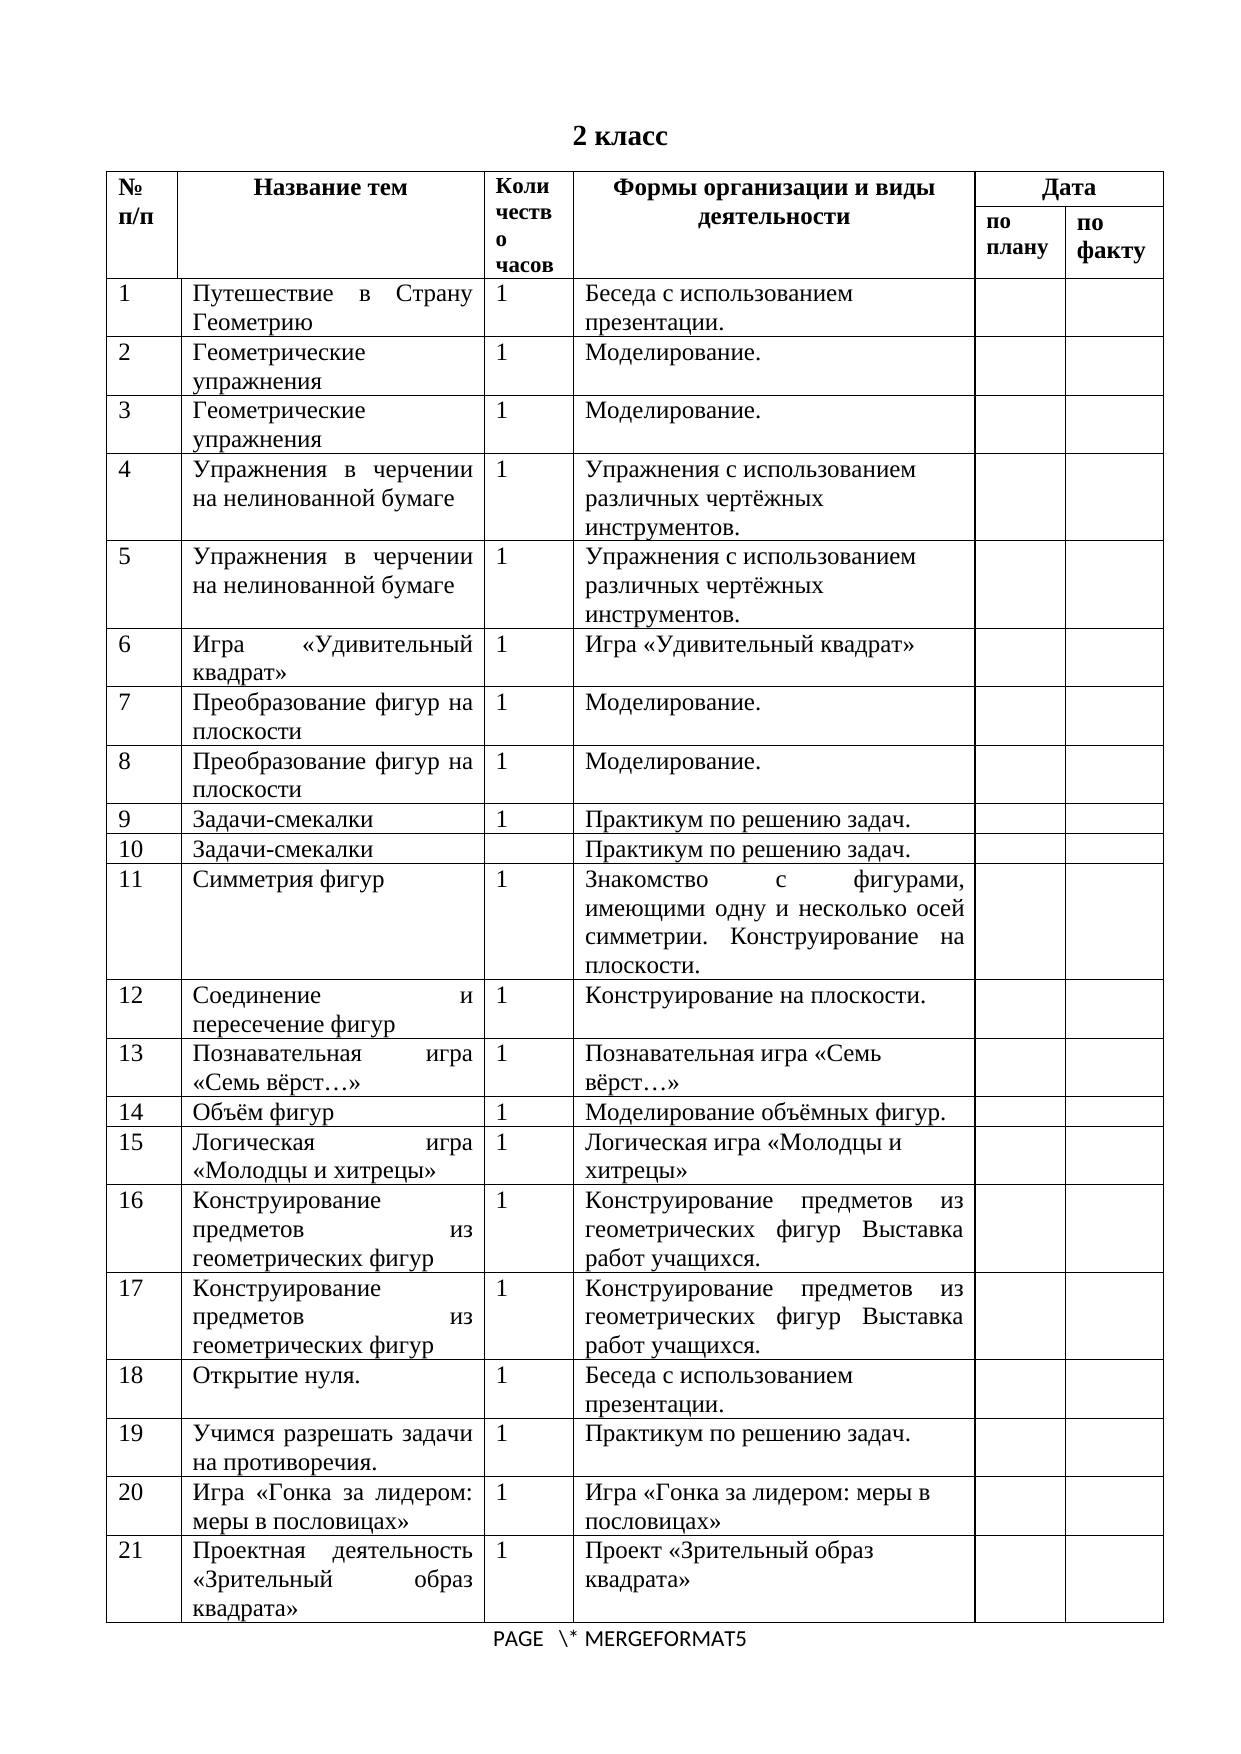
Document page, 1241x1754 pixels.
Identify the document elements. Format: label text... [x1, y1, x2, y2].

table_cell [976, 864, 1065, 979]
table_cell [1066, 1273, 1163, 1359]
table_cell по факту [1066, 207, 1163, 277]
table_cell [485, 834, 573, 863]
table_cell [1066, 687, 1163, 745]
table_cell Моделирование. [574, 746, 974, 803]
table_cell [1066, 454, 1163, 540]
table_cell [976, 1477, 1065, 1534]
table_cell Путешествие в Страну Геометрию [182, 279, 484, 336]
table_cell Логическая игра «Молодцы и хитрецы» [574, 1127, 974, 1184]
table_cell 21 [107, 1536, 181, 1622]
table_cell 9 [107, 804, 181, 833]
table_cell [1066, 337, 1163, 394]
table_cell 18 [107, 1360, 181, 1417]
table_cell Практикум по решению задач. [574, 1419, 974, 1476]
table_cell [976, 337, 1065, 394]
text 2 класс [118, 118, 1122, 152]
table_cell 1 [485, 1419, 573, 1476]
table_cell 1 [485, 687, 573, 745]
table_cell 1 [485, 454, 573, 540]
table_cell Моделирование. [574, 687, 974, 745]
table_cell 1 [485, 746, 573, 803]
table_cell [976, 687, 1065, 745]
table_cell Логическая игра «Молодцы и хитрецы» [182, 1127, 484, 1184]
table_cell 1 [485, 629, 573, 686]
table_cell по плану [976, 207, 1065, 277]
table_cell 4 [107, 454, 181, 540]
table_cell Симметрия фигур [182, 864, 484, 979]
table_cell 1 [485, 1536, 573, 1622]
table_cell 2 [107, 337, 181, 394]
table_cell [976, 396, 1065, 453]
table_cell 20 [107, 1477, 181, 1534]
table_cell [1066, 1360, 1163, 1417]
table_cell [1066, 279, 1163, 336]
table_cell Упражнения в черчении на нелинованной бумаге [182, 541, 484, 628]
table_header Дата [976, 172, 1163, 206]
table_cell Конструирование предметов из геометрических фигур Выставка работ учащихся. [574, 1273, 974, 1359]
table_cell Преобразование фигур на плоскости [182, 687, 484, 745]
table_cell [976, 1360, 1065, 1417]
table_cell 1 [485, 1477, 573, 1534]
table_cell Познавательная игра «Семь вёрст…» [182, 1039, 484, 1096]
table_cell Познавательная игра «Семь вёрст…» [574, 1039, 974, 1096]
table_cell Конструирование предметов из геометрических фигур [182, 1273, 484, 1359]
table_cell Конструирование на плоскости. [574, 980, 974, 1037]
table_cell 8 [107, 746, 181, 803]
table_cell [1066, 1185, 1163, 1272]
table_cell 1 [107, 279, 181, 336]
table_cell [976, 1039, 1065, 1096]
table_cell [976, 279, 1065, 336]
table_cell [976, 1273, 1065, 1359]
table_header Формы организации и виды деятельности [574, 172, 974, 277]
table_cell 19 [107, 1419, 181, 1476]
table_cell Проект «Зрительный образ квадрата» [574, 1536, 974, 1622]
table_cell [1066, 1419, 1163, 1476]
table_cell 6 [107, 629, 181, 686]
table_cell Игра «Гонка за лидером: меры в пословицах» [182, 1477, 484, 1534]
table_cell 1 [485, 396, 573, 453]
table_cell [976, 454, 1065, 540]
table_cell Объём фигур [182, 1097, 484, 1126]
table_cell [1066, 1039, 1163, 1096]
table_cell Беседа с использованием презентации. [574, 1360, 974, 1417]
table_cell Соединение и пересечение фигур [182, 980, 484, 1037]
table_cell [1066, 1477, 1163, 1534]
table_cell 1 [485, 279, 573, 336]
table_cell Практикум по решению задач. [574, 834, 974, 863]
table_cell Геометрические упражнения [182, 337, 484, 394]
table_cell [1066, 629, 1163, 686]
table_cell Задачи-смекалки [182, 804, 484, 833]
table_cell Упражнения с использованием различных чертёжных инструментов. [574, 454, 974, 540]
table_cell 16 [107, 1185, 181, 1272]
table_cell [976, 541, 1065, 628]
table_cell 7 [107, 687, 181, 745]
table_cell [976, 1097, 1065, 1126]
table_cell Практикум по решению задач. [574, 804, 974, 833]
table_cell Моделирование. [574, 396, 974, 453]
table_cell Конструирование предметов из геометрических фигур Выставка работ учащихся. [574, 1185, 974, 1272]
table_cell Игра «Удивительный квадрат» [182, 629, 484, 686]
table_cell Беседа с использованием презентации. [574, 279, 974, 336]
table_cell Знакомство с фигурами, имеющими одну и несколько осей симметрии. Конструирование на плоскости. [574, 864, 974, 979]
table_cell [1066, 541, 1163, 628]
table_cell Игра «Гонка за лидером: меры в пословицах» [574, 1477, 974, 1534]
table_cell [1066, 1097, 1163, 1126]
table_header № п/п [107, 172, 177, 277]
table_cell [976, 980, 1065, 1037]
table_cell Задачи-смекалки [182, 834, 484, 863]
table_cell 1 [485, 804, 573, 833]
table_cell Учимся разрешать задачи на противоречия. [182, 1419, 484, 1476]
table_cell 1 [485, 1039, 573, 1096]
table_cell 15 [107, 1127, 181, 1184]
table_cell 5 [107, 541, 181, 628]
table_header Название тем [178, 172, 484, 277]
table_cell 12 [107, 980, 181, 1037]
table_cell 1 [485, 1097, 573, 1126]
table_cell Моделирование. [574, 337, 974, 394]
table_cell Моделирование объёмных фигур. [574, 1097, 974, 1126]
table_cell 11 [107, 864, 181, 979]
table_cell [1066, 746, 1163, 803]
table_cell [976, 1127, 1065, 1184]
table_cell [1066, 1127, 1163, 1184]
table_cell [976, 629, 1065, 686]
table_cell Упражнения с использованием различных чертёжных инструментов. [574, 541, 974, 628]
table_cell [976, 1419, 1065, 1476]
table_cell Упражнения в черчении на нелинованной бумаге [182, 454, 484, 540]
table_cell Геометрические упражнения [182, 396, 484, 453]
table_cell 1 [485, 1360, 573, 1417]
table_cell [976, 834, 1065, 863]
table_cell Преобразование фигур на плоскости [182, 746, 484, 803]
table_cell 10 [107, 834, 181, 863]
table_cell 3 [107, 396, 181, 453]
table_cell [976, 746, 1065, 803]
table_cell 14 [107, 1097, 181, 1126]
table_cell Проектная деятельность «Зрительный образ квадрата» [182, 1536, 484, 1622]
table_cell [976, 804, 1065, 833]
table_cell Игра «Удивительный квадрат» [574, 629, 974, 686]
table_cell 1 [485, 864, 573, 979]
table_cell [1066, 396, 1163, 453]
table_cell Открытие нуля. [182, 1360, 484, 1417]
table_cell [1066, 834, 1163, 863]
table_cell 1 [485, 980, 573, 1037]
table_cell 1 [485, 1127, 573, 1184]
table_cell [1066, 980, 1163, 1037]
table_cell 1 [485, 541, 573, 628]
table_cell 1 [485, 1185, 573, 1272]
table_cell [1066, 1536, 1163, 1622]
table_header Количество часов [485, 172, 573, 277]
table_cell Конструирование предметов из геометрических фигур [182, 1185, 484, 1272]
table_cell 13 [107, 1039, 181, 1096]
table_cell 17 [107, 1273, 181, 1359]
table_cell [976, 1536, 1065, 1622]
table_cell [976, 1185, 1065, 1272]
table_cell [1066, 864, 1163, 979]
table_cell [1066, 804, 1163, 833]
table_cell 1 [485, 337, 573, 394]
table_cell 1 [485, 1273, 573, 1359]
